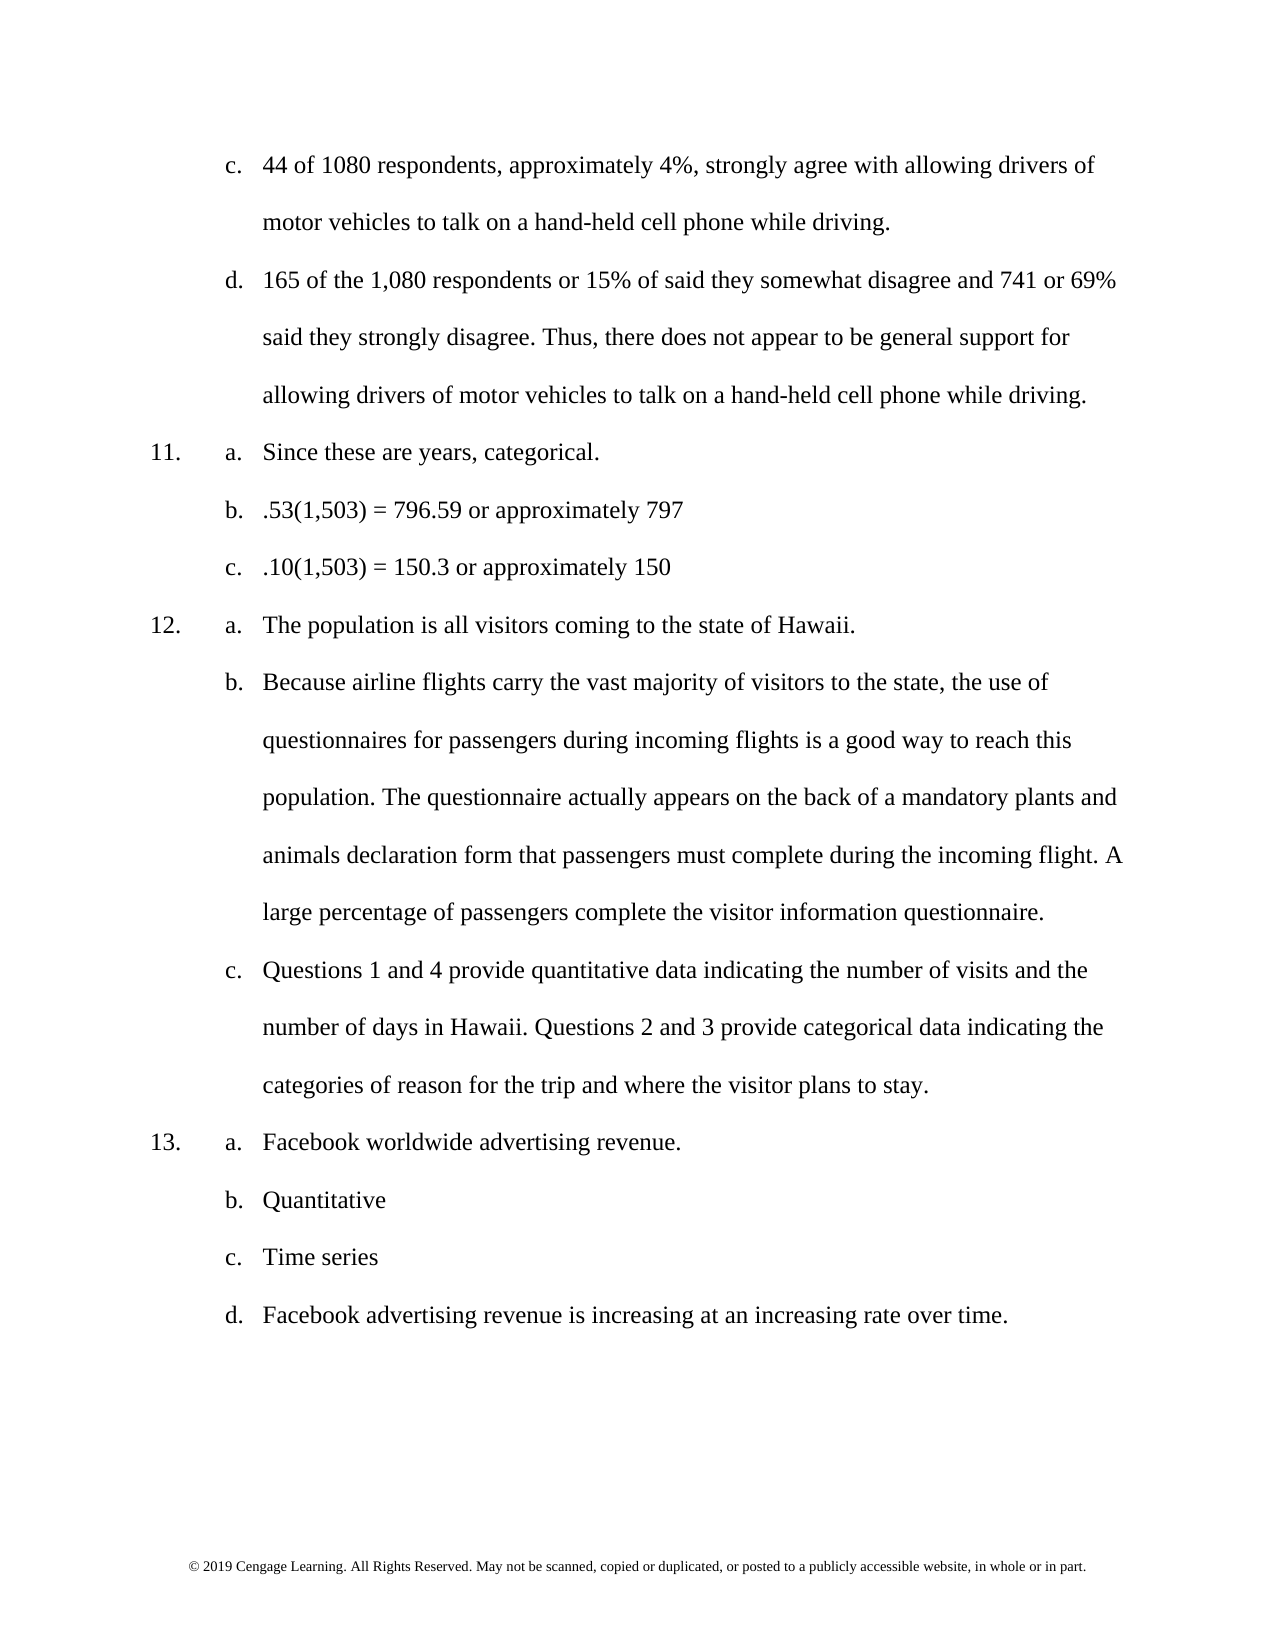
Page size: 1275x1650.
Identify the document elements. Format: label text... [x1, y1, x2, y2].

text b. .53(1,503) = 796.59 or approximately 797 [225, 495, 1125, 524]
text c. 44 of 1080 respondents, approximately 4%, strongly agree with allowing drivers of motor vehicles to talk on a hand-held cell phone while driving. [225, 150, 1125, 236]
text d. 165 of the 1,080 respondents or 15% of said they somewhat disagree and 741 or 69% said they strongly disagree. Thus, there does not appear to be general support for allowing drivers of motor vehicles to talk on a hand-held cell phone while driving. [225, 265, 1125, 409]
text b. Because airline flights carry the vast majority of visitors to the state, the use of questionnaires for passengers during incoming flights is a good way to reach this population. The questionnaire actually appears on the back of a mandatory plants and animals declaration form that passengers must complete during the incoming flight. A large percentage of passengers complete the visitor information questionnaire. [225, 667, 1125, 926]
text c. Questions 1 and 4 provide quantitative data indicating the number of visits and the number of days in Hawaii. Questions 2 and 3 provide categorical data indicating the categories of reason for the trip and where the visitor plans to stay. [225, 955, 1125, 1099]
text d. Facebook advertising revenue is increasing at an increasing rate over time. [225, 1300, 1125, 1329]
text 11. a. Since these are years, categorical. [150, 437, 1125, 466]
text c. .10(1,503) = 150.3 or approximately 150 [225, 552, 1125, 581]
text c. Time series [225, 1242, 1125, 1271]
text 13. a. Facebook worldwide advertising revenue. [150, 1127, 1125, 1156]
text 12. a. The population is all visitors coming to the state of Hawaii. [150, 610, 1125, 639]
text b. Quantitative [225, 1185, 1125, 1214]
